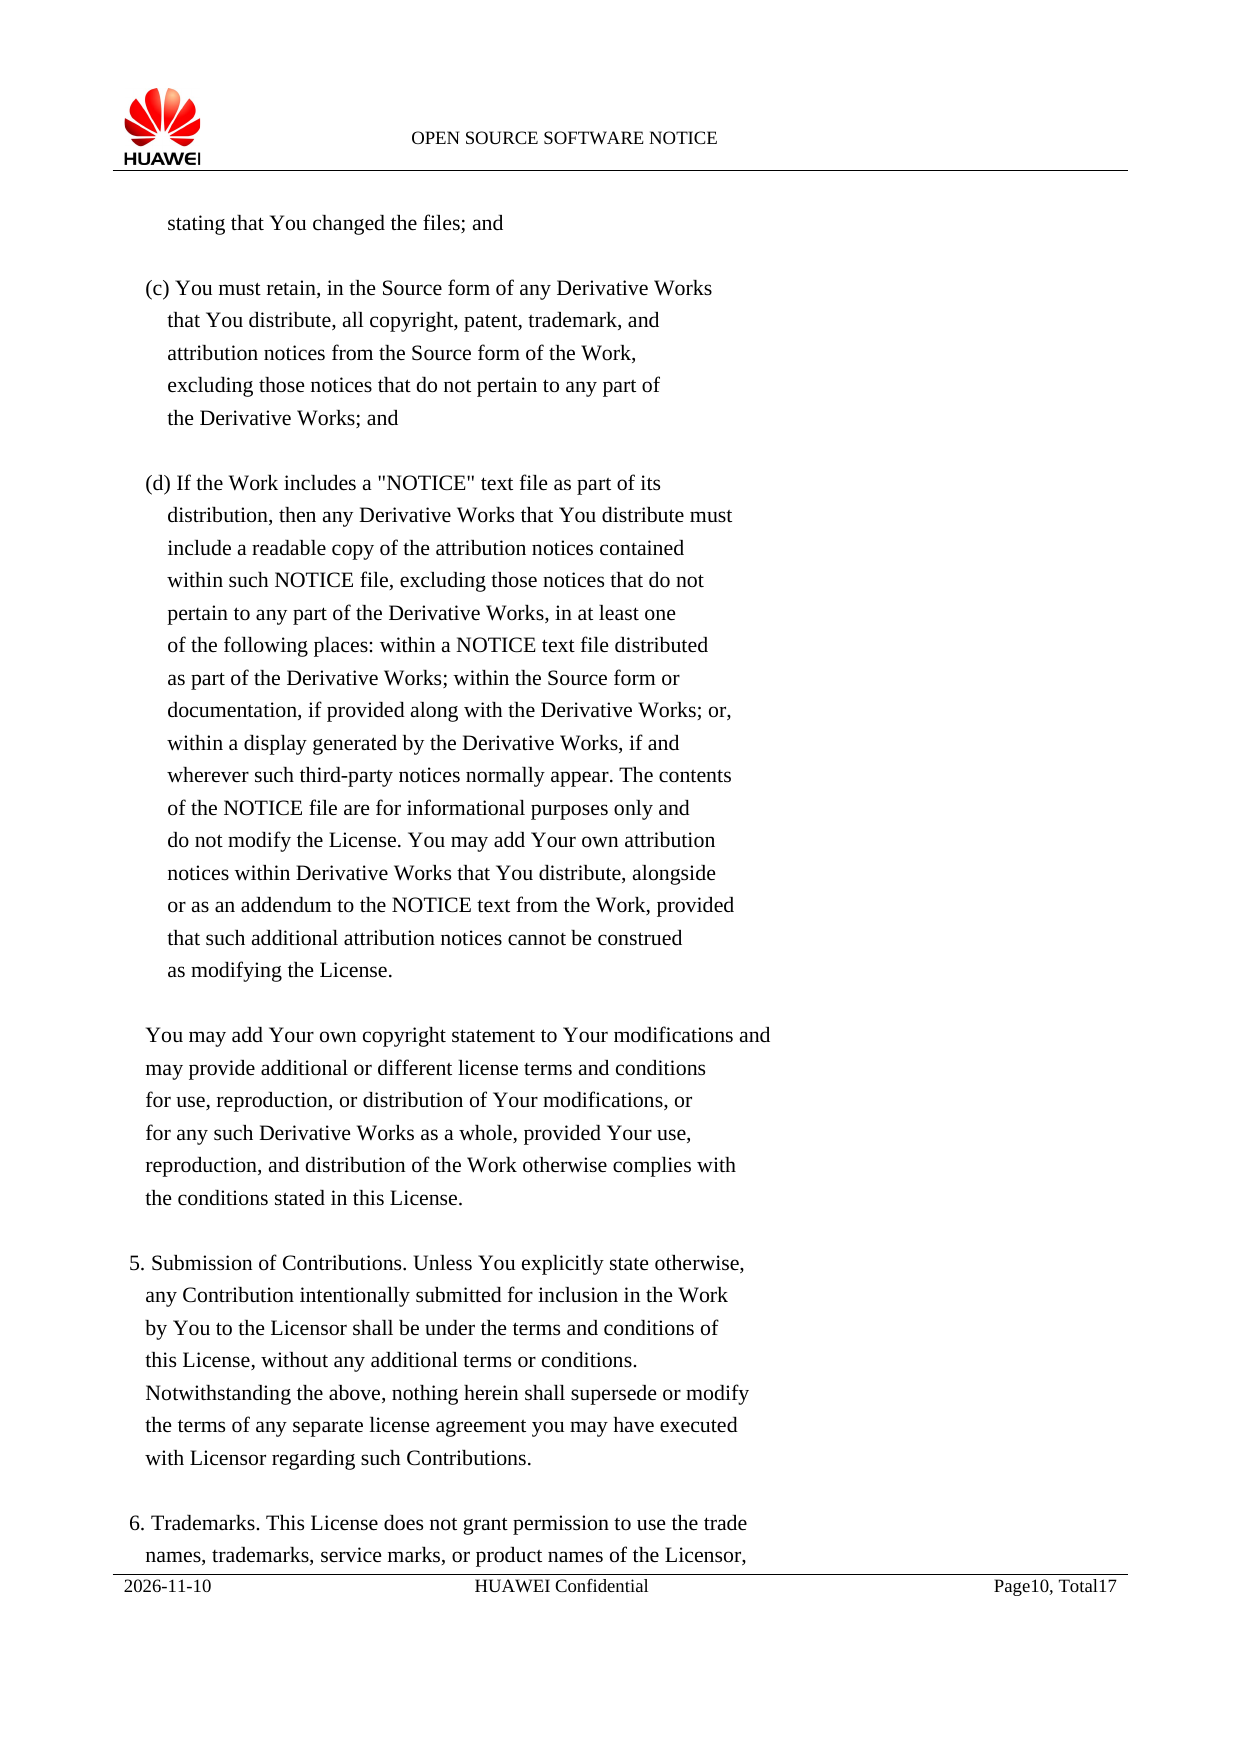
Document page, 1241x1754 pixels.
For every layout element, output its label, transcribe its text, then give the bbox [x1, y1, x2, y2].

picture [124, 88, 201, 165]
